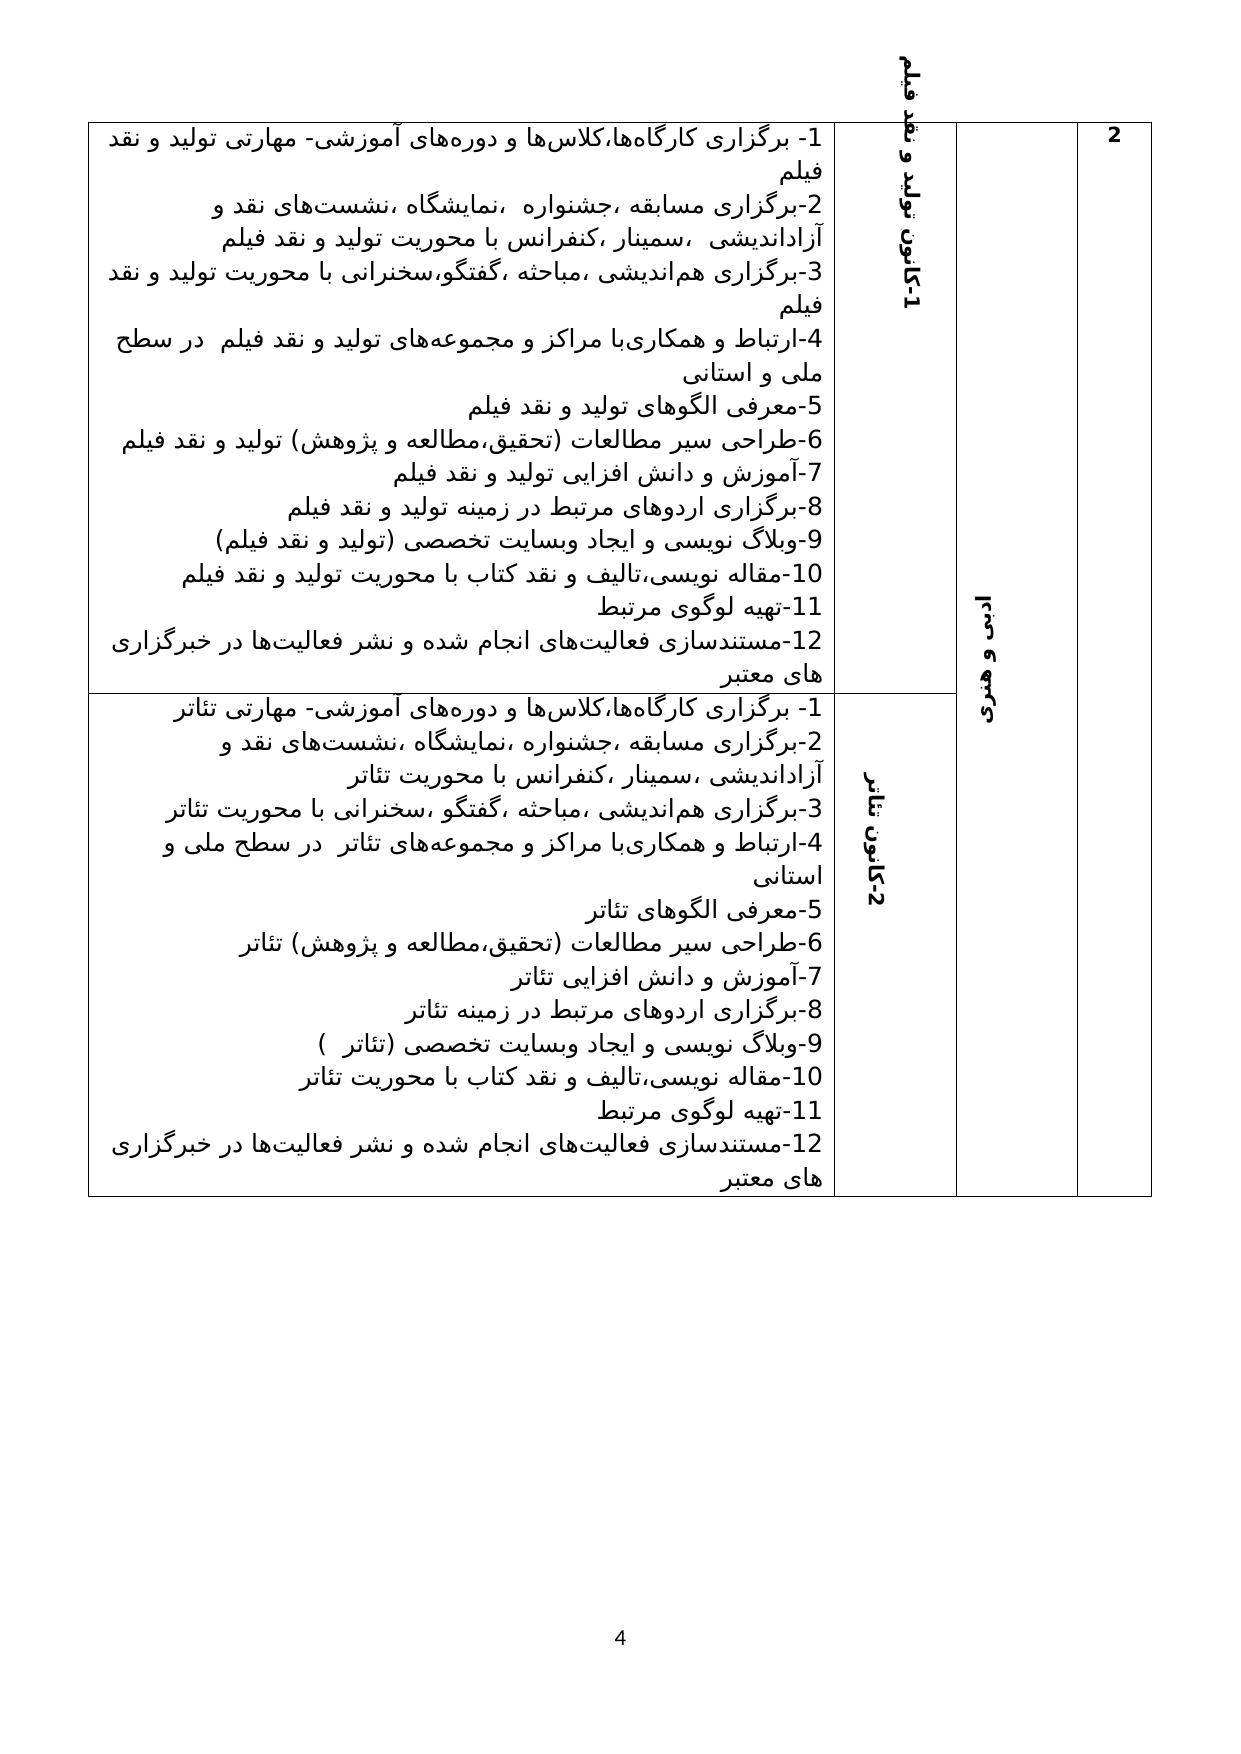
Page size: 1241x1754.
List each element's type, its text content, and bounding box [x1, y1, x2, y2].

table_cell 1- برگزاری کارگاه‌ها،کلاس‌ها و دوره‌های آموزشی- مهارتی تئاتر 2-برگزاری مسابقه ،جشنواره ،نمایشگاه ،نشست‌های نقد و آزاداندیشی ،سمینار ،کنفرانس با محوریت تئاتر 3-برگزاری هم‌اندیشی ،مباحثه ،گفتگو ،سخنرانی با محوریت تئاتر 4-ارتباط و همکاری‌با مراکز و مجموعه‌های تئاتر در سطح ملی و استانی 5-معرفی الگوهای تئاتر 6-طراحی سیر مطالعات (تحقیق،مطالعه و پژوهش) تئاتر 7-آموزش و دانش افزایی تئاتر 8-برگزاری اردوهای مرتبط در زمینه تئاتر 9-وبلاگ نویسی و ایجاد وبسایت تخصصی (تئاتر ) 10-مقاله نویسی،تالیف و نقد کتاب با محوریت تئاتر 11-تهیه لوگوی مرتبط 12-مستندسازی فعالیت‌های انجام شده و نشر فعالیت‌ها در خبرگزاری های معتبر [89, 694, 834, 1196]
table_cell ادبی و هنری [957, 123, 1077, 1196]
table_cell 1-کانون تولید و نقد فیلم [835, 123, 956, 693]
table_cell 1- برگزاری کارگاه‌ها،کلاس‌ها و دوره‌های آموزشی- مهارتی تولید و نقد فیلم 2-برگزاری مسابقه ،جشنواره ،نمایشگاه ،نشست‌های نقد و آزاداندیشی ،سمینار ،کنفرانس با محوریت تولید و نقد فیلم 3-برگزاری هم‌اندیشی ،مباحثه ،گفتگو،سخنرانی با محوریت تولید و نقد فیلم 4-ارتباط و همکاری‌با مراکز و مجموعه‌های تولید و نقد فیلم در سطح ملی و استانی 5-معرفی الگوهای تولید و نقد فیلم 6-طراحی سیر مطالعات (تحقیق،مطالعه و پژوهش) تولید و نقد فیلم 7-آموزش و دانش افزایی تولید و نقد فیلم 8-برگزاری اردوهای مرتبط در زمینه تولید و نقد فیلم 9-وبلاگ نویسی و ایجاد وبسایت تخصصی (تولید و نقد فیلم) 10-مقاله نویسی،تالیف و نقد کتاب با محوریت تولید و نقد فیلم 11-تهیه لوگوی مرتبط 12-مستندسازی فعالیت‌های انجام شده و نشر فعالیت‌ها در خبرگزاری های معتبر [89, 123, 834, 693]
table_cell 2-کانون تئاتر [835, 694, 956, 1196]
table_cell 2 [1078, 123, 1151, 1196]
